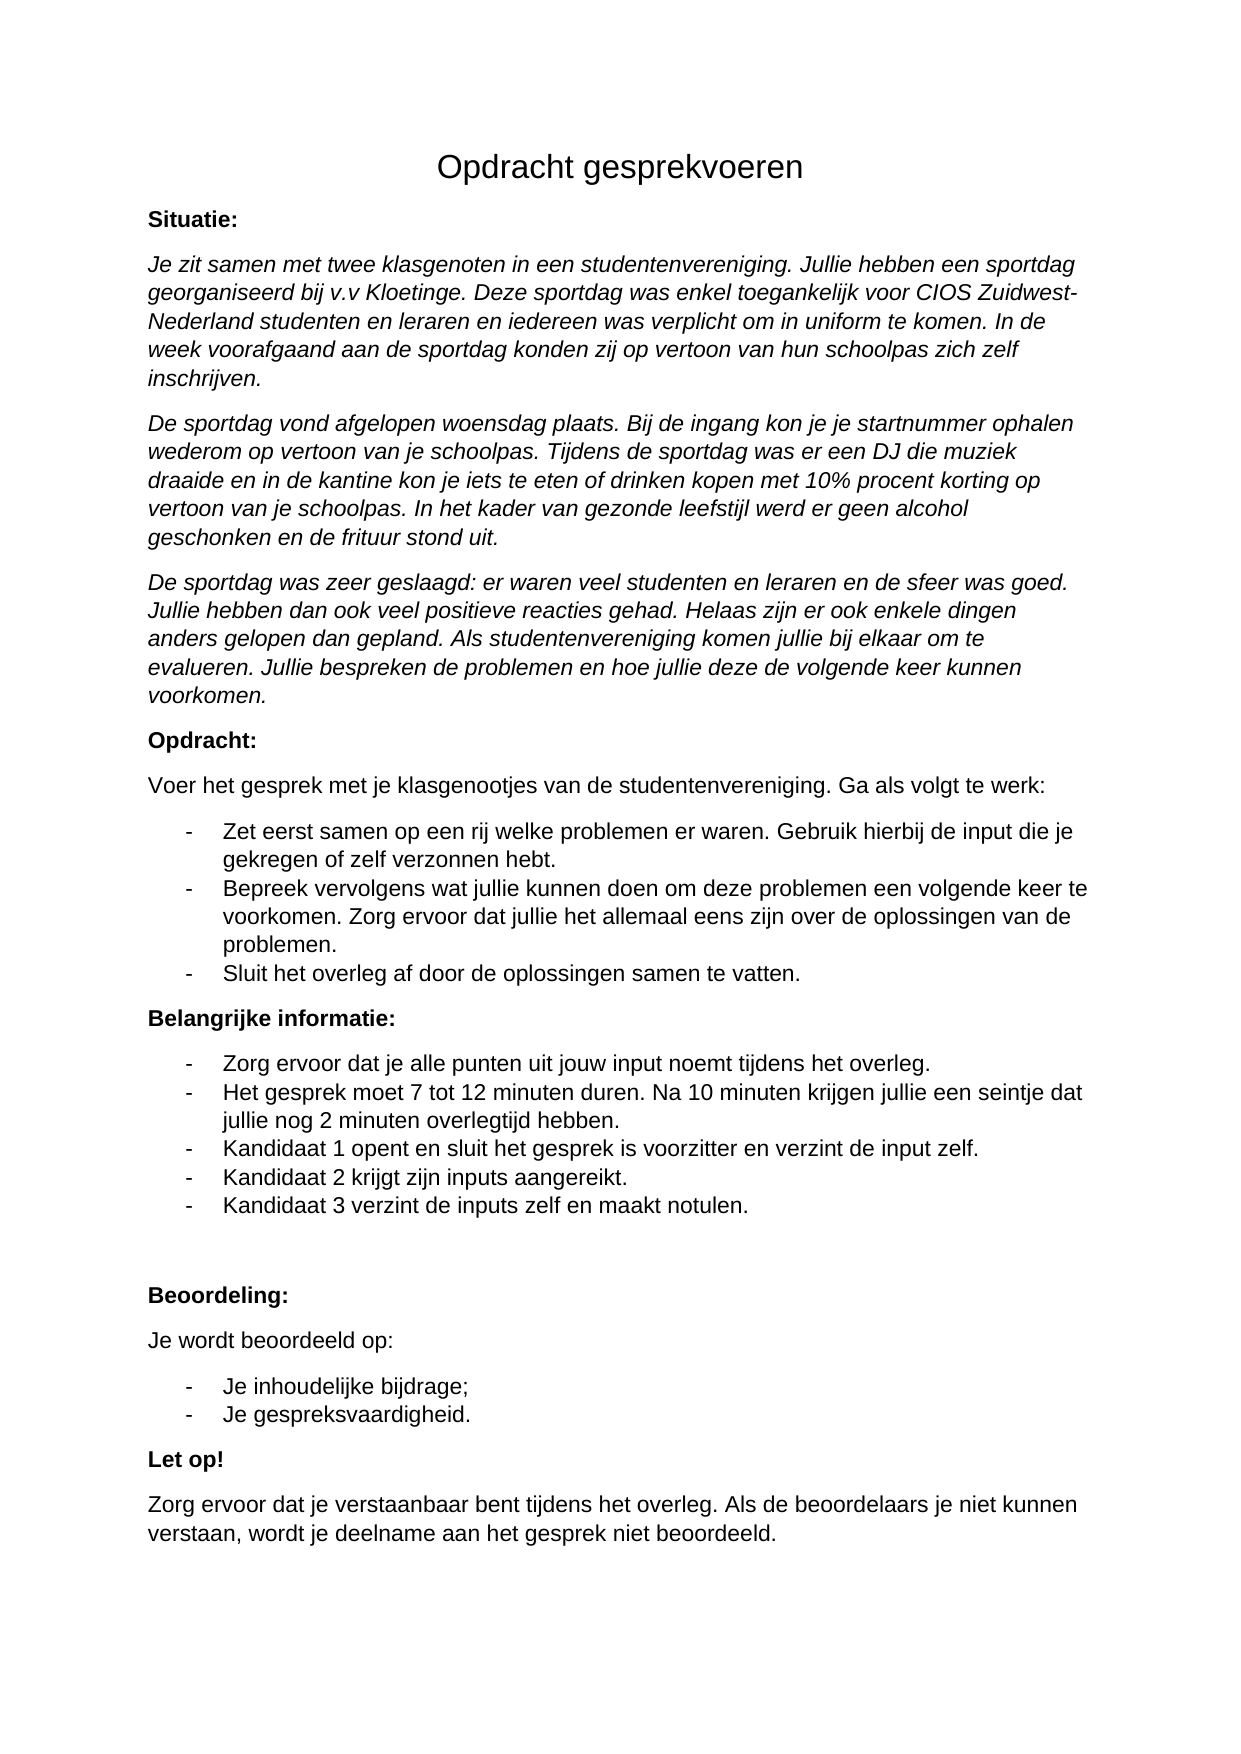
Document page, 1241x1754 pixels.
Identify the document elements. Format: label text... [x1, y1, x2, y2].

text Situatie: [148, 206, 1093, 232]
list Je inhoudelijke bijdrage; [185, 1373, 1093, 1399]
text Zorg ervoor dat je verstaanbaar bent tijdens het overleg. Als de beoordelaars je niet kunnen verstaan, wordt je deelname aan het gesprek niet beoordeeld. [148, 1491, 1093, 1546]
text Je zit samen met twee klasgenoten in een studentenvereniging. Jullie hebben een sportdag georganiseerd bij v.v Kloetinge. Deze sportdag was enkel toegankelijk voor CIOS Zuidwest-Nederland studenten en leraren en iedereen was verplicht om in uniform te komen. In de week voorafgaand aan de sportdag konden zij op vertoon van hun schoolpas zich zelf inschrijven. [148, 251, 1093, 391]
text Let op! [148, 1446, 1093, 1472]
list Zet eerst samen op een rij welke problemen er waren. Gebruik hierbij de input die je gekregen of zelf verzonnen hebt. [185, 818, 1093, 872]
list Bepreek vervolgens wat jullie kunnen doen om deze problemen een volgende keer te voorkomen. Zorg ervoor dat jullie het allemaal eens zijn over de oplossingen van de problemen. [185, 874, 1093, 958]
list Zorg ervoor dat je alle punten uit jouw input noemt tijdens het overleg. [185, 1050, 1093, 1076]
list Het gesprek moet 7 tot 12 minuten duren. Na 10 minuten krijgen jullie een seintje dat jullie nog 2 minuten overlegtijd hebben. [185, 1078, 1093, 1133]
text De sportdag was zeer geslaagd: er waren veel studenten en leraren en de sfeer was goed. Jullie hebben dan ook veel positieve reacties gehad. Helaas zijn er ook enkele dingen anders gelopen dan gepland. Als studentenvereniging komen jullie bij elkaar om te evalueren. Jullie bespreken de problemen en hoe jullie deze de volgende keer kunnen voorkomen. [148, 568, 1093, 709]
list Je gespreksvaardigheid. [185, 1401, 1093, 1427]
text Beoordeling: [148, 1282, 1093, 1309]
list Kandidaat 2 krijgt zijn inputs aangereikt. [185, 1164, 1093, 1190]
list Kandidaat 3 verzint de inputs zelf en maakt notulen. [185, 1192, 1093, 1218]
text De sportdag vond afgelopen woensdag plaats. Bij de ingang kon je je startnummer ophalen wederom op vertoon van je schoolpas. Tijdens de sportdag was er een DJ die muziek draaide en in de kantine kon je iets te eten of drinken kopen met 10% procent korting op vertoon van je schoolpas. In het kader van gezonde leefstijl werd er geen alcohol geschonken en de frituur stond uit. [148, 410, 1093, 550]
text Voer het gesprek met je klasgenootjes van de studentenvereniging. Ga als volgt te werk: [148, 772, 1093, 799]
list Kandidaat 1 opent en sluit het gesprek is voorzitter en verzint de input zelf. [185, 1135, 1093, 1162]
text Belangrijke informatie: [148, 1005, 1093, 1031]
text Opdracht gesprekvoeren [148, 148, 1093, 186]
text Opdracht: [148, 727, 1093, 754]
text Je wordt beoordeeld op: [148, 1327, 1093, 1354]
list Sluit het overleg af door de oplossingen samen te vatten. [185, 960, 1093, 986]
